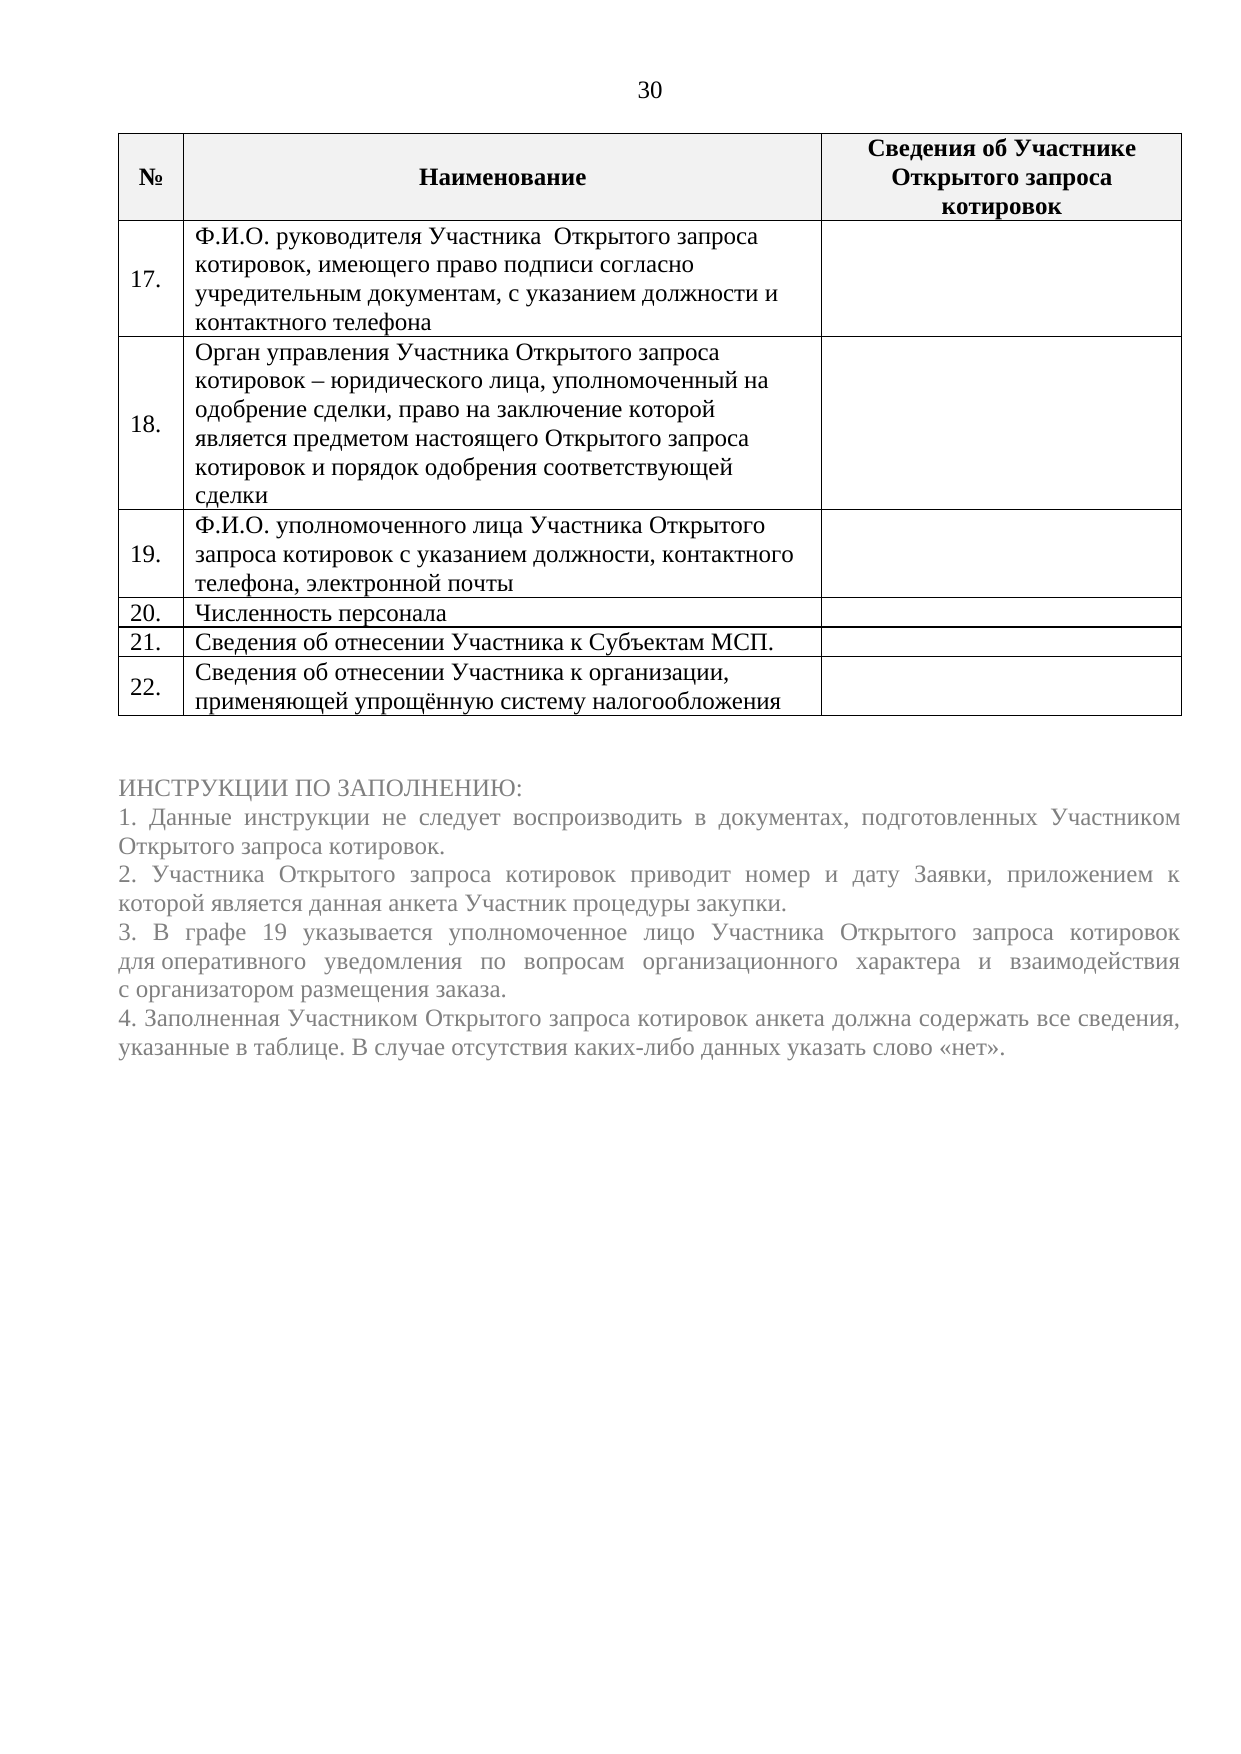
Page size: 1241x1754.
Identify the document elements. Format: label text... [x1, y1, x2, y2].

table_cell Сведения об отнесении Участника к организации, применяющей упрощённую систему налогообложения [184, 657, 821, 715]
text ИНСТРУКЦИИ ПО ЗАПОЛНЕНИЮ: [118, 773, 1181, 802]
text 1. Данные инструкции не следует воспроизводить в документах, подготовленных Участником Открытого запроса котировок. [118, 802, 1181, 859]
table_cell Ф.И.О. уполномоченного лица Участника Открытого запроса котировок с указанием должности, контактного телефона, электронной почты [184, 510, 821, 597]
table_cell [822, 628, 1181, 656]
table_cell 20. [119, 598, 183, 626]
table_cell 17. [119, 221, 183, 336]
table_cell Сведения об отнесении Участника к Субъектам МСП. [184, 628, 821, 656]
table_cell [822, 337, 1181, 509]
table_header Сведения об Участнике Открытого запроса котировок [822, 134, 1181, 220]
table_cell [822, 221, 1181, 336]
table_cell [822, 657, 1181, 715]
table_cell 19. [119, 510, 183, 597]
table_header Наименование [184, 134, 821, 220]
table_header № [119, 134, 183, 220]
text 4. Заполненная Участником Открытого запроса котировок анкета должна содержать все сведения, указанные в таблице. В случае отсутствия каких-либо данных указать слово «нет». [118, 1003, 1181, 1061]
table_cell Ф.И.О. руководителя Участника Открытого запроса котировок, имеющего право подписи согласно учредительным документам, с указанием должности и контактного телефона [184, 221, 821, 336]
text 2. Участника Открытого запроса котировок приводит номер и дату Заявки, приложением к которой является данная анкета Участник процедуры закупки. [118, 859, 1181, 917]
table_cell Численность персонала [184, 598, 821, 626]
table_cell 22. [119, 657, 183, 715]
text 3. В графе 19 указывается уполномоченное лицо Участника Открытого запроса котировок для оперативного уведомления по вопросам организационного характера и взаимодействия с организатором размещения заказа. [118, 917, 1181, 1003]
table_cell 18. [119, 337, 183, 509]
table_cell [822, 510, 1181, 597]
table_cell 21. [119, 628, 183, 656]
table_cell Орган управления Участника Открытого запроса котировок – юридического лица, уполномоченный на одобрение сделки, право на заключение которой является предметом настоящего Открытого запроса котировок и порядок одобрения соответствующей сделки [184, 337, 821, 509]
table_cell [822, 598, 1181, 626]
